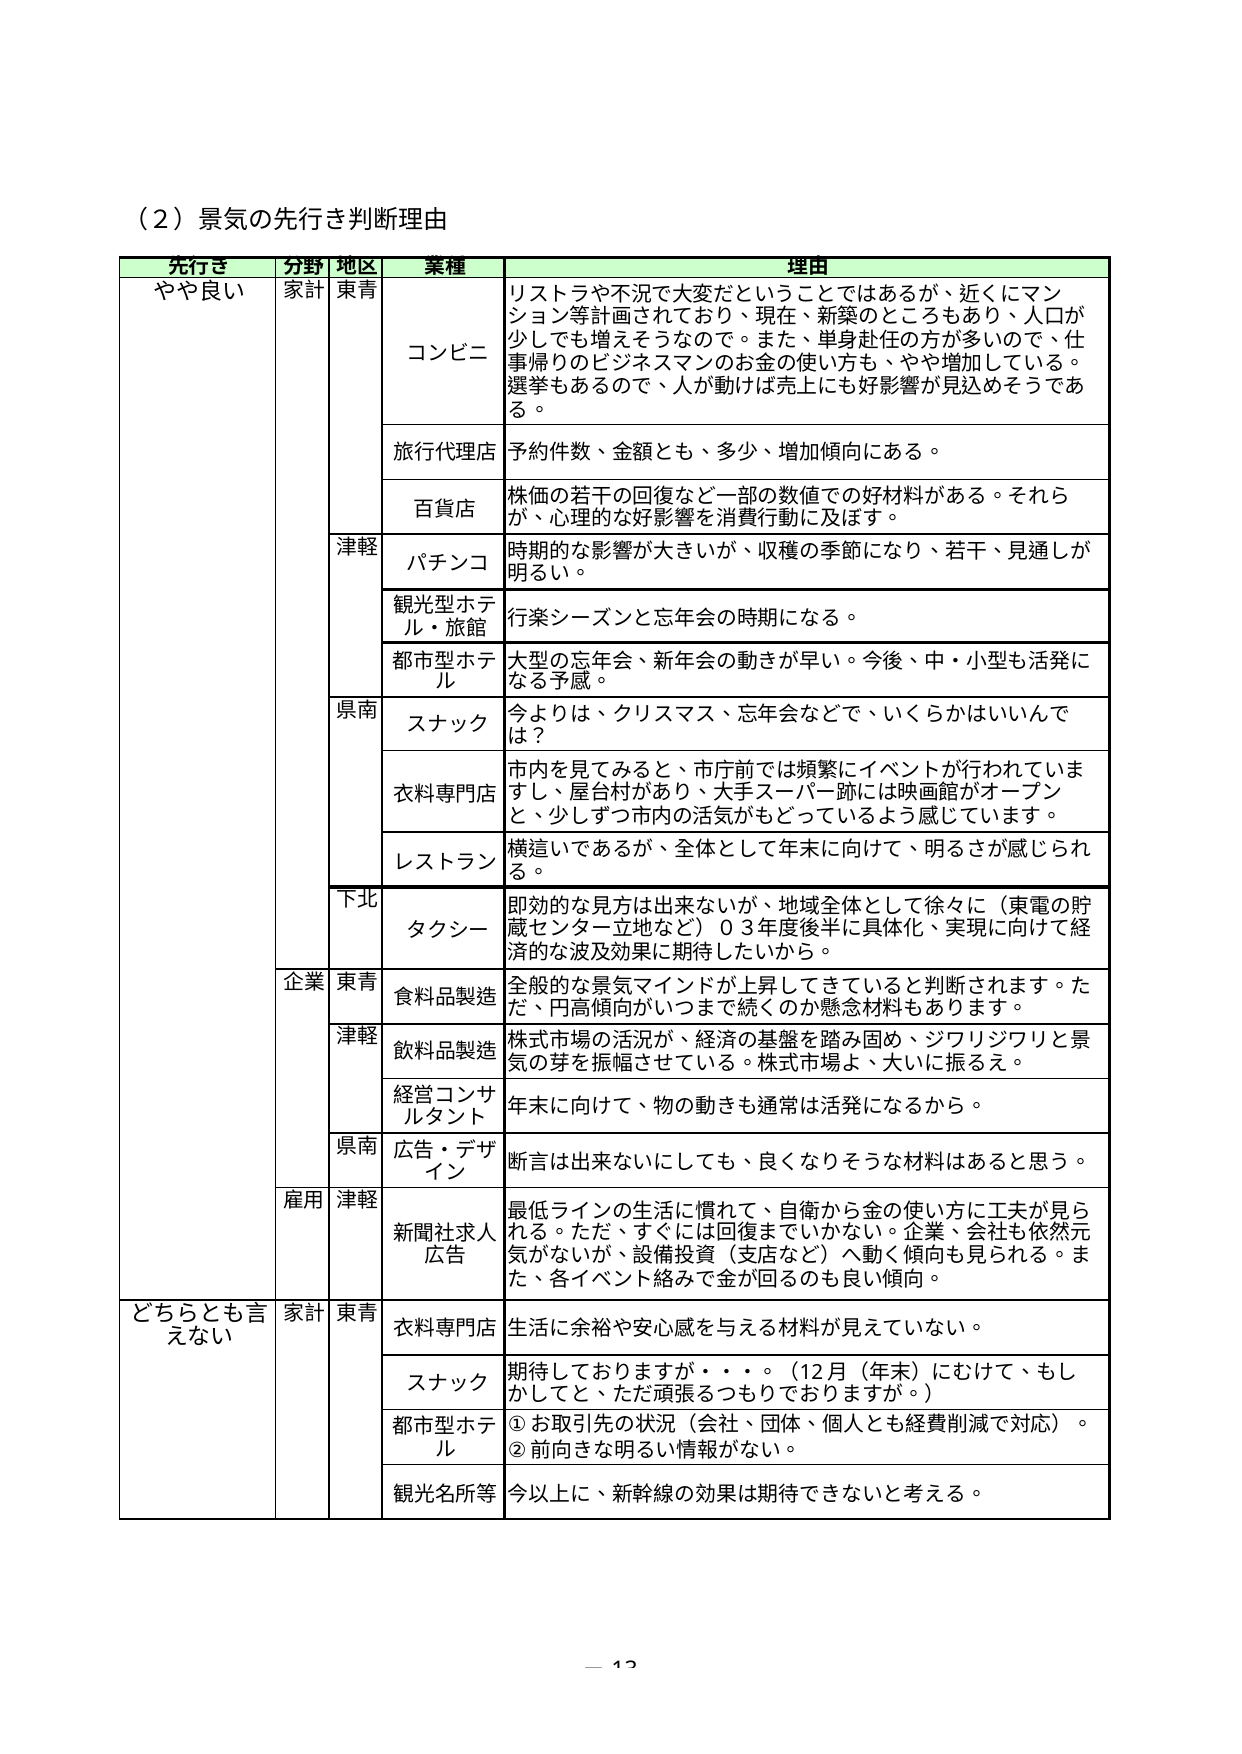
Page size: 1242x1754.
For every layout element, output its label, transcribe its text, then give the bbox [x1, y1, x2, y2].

table_cell 県南 [330, 1134, 381, 1187]
table_cell コンビニ [383, 278, 503, 424]
table_header 地区 [330, 259, 381, 277]
table_cell 横這いであるが、全体として年末に向けて、明るさが感じられる。 [506, 833, 1108, 885]
table_cell 市内を見てみると、市庁前では頻繁にイベントが行われていますし、屋台村があり、大手スーパー跡には映画館がオープン と、少しずつ市内の活気がもどっているよう感じています。 [506, 751, 1108, 831]
table_cell 新聞社求人広告 [383, 1188, 503, 1299]
table_cell 津軽 [330, 535, 381, 696]
table_cell 旅行代理店 [383, 425, 503, 478]
table_cell 衣料専門店 [383, 1301, 503, 1354]
table_cell スナック [383, 698, 503, 750]
table_cell 株価の若干の回復など一部の数値での好材料がある。それらが、心理的な好影響を消費行動に及ぼす。 [506, 480, 1108, 533]
table_cell 都市型ホテル [383, 644, 503, 696]
table_cell 観光名所等 [383, 1465, 503, 1518]
table_cell 飲料品製造 [383, 1025, 503, 1077]
table_cell 家計 [276, 1301, 328, 1518]
table_cell 東青 [330, 278, 381, 533]
table_cell 時期的な影響が大きいが、収穫の季節になり、若干、見通しが明るい。 [506, 535, 1108, 588]
table_cell 県南 [330, 698, 381, 885]
table_header 理由 [506, 259, 1108, 277]
table_cell 雇用 [276, 1188, 328, 1299]
table_header 先行き [120, 259, 275, 277]
table_cell 年末に向けて、物の動きも通常は活発になるから。 [506, 1079, 1108, 1132]
table_cell スナック [383, 1356, 503, 1409]
table_cell 即効的な見方は出来ないが、地域全体として徐々に（東電の貯蔵センター立地など）０３年度後半に具体化、実現に向けて経済的な波及効果に期待したいから。 [506, 889, 1108, 968]
table_cell 断言は出来ないにしても、良くなりそうな材料はあると思う。 [506, 1134, 1108, 1187]
table_cell 期待しておりますが・・・。（12月（年末）にむけて、もしかしてと、ただ頑張るつもりでおりますが。） [506, 1356, 1108, 1409]
table_cell どちらとも言えない [120, 1301, 275, 1518]
table_cell 最低ラインの生活に慣れて、自衛から金の使い方に工夫が見られる。ただ、すぐには回復までいかない。企業、会社も依然元気がないが、設備投資（支店など）へ動く傾向も見られる。また、各イベント絡みで金が回るのも良い傾向。 [506, 1188, 1108, 1299]
table_cell 衣料専門店 [383, 751, 503, 831]
table_cell 東青 [330, 970, 381, 1023]
table_cell 行楽シーズンと忘年会の時期になる。 [506, 591, 1108, 641]
table_cell レストラン [383, 833, 503, 885]
table_cell 予約件数、金額とも、多少、増加傾向にある。 [506, 425, 1108, 478]
table_cell 生活に余裕や安心感を与える材料が見えていない。 [506, 1301, 1108, 1354]
table_header 分野 [276, 259, 328, 277]
table_cell 津軽 [330, 1025, 381, 1132]
text （２）景気の先行き判断理由 [123, 201, 1135, 235]
table_cell タクシー [383, 889, 503, 968]
table_cell 食料品製造 [383, 970, 503, 1023]
table_cell ①お取引先の状況（会社、団体、個人とも経費削減で対応）。 ②前向きな明るい情報がない。 [506, 1410, 1108, 1463]
table_cell 都市型ホテル [383, 1410, 503, 1463]
table_cell 広告・デザイン [383, 1134, 503, 1187]
table_cell やや良い [120, 278, 275, 1299]
table_cell リストラや不況で大変だということではあるが、近くにマン ション等計画されており、現在、新築のところもあり、人口が少しでも増えそうなので。また、単身赴任の方が多いので、仕事帰りのビジネスマンのお金の使い方も、やや増加している。選挙もあるので、人が動けば売上にも好影響が見込めそうである。 [506, 278, 1108, 424]
table_cell 百貨店 [383, 480, 503, 533]
table_cell 全般的な景気マインドが上昇してきていると判断されます。ただ、円高傾向がいつまで続くのか懸念材料もあります。 [506, 970, 1108, 1023]
table_cell 株式市場の活況が、経済の基盤を踏み固め、ジワリジワリと景気の芽を振幅させている。株式市場よ、大いに振るえ。 [506, 1025, 1108, 1077]
table_cell パチンコ [383, 535, 503, 588]
table_header 業種 [383, 259, 503, 277]
table_cell 下北 [330, 889, 381, 968]
table_cell 大型の忘年会、新年会の動きが早い。今後、中・小型も活発になる予感。 [506, 644, 1108, 696]
table_cell 今よりは、クリスマス、忘年会などで、いくらかはいいんでは？ [506, 698, 1108, 750]
table_cell 家計 [276, 278, 328, 968]
table_cell 今以上に、新幹線の効果は期待できないと考える。 [506, 1465, 1108, 1518]
table_cell 企業 [276, 970, 328, 1187]
table_cell 津軽 [330, 1188, 381, 1299]
table_cell 東青 [330, 1301, 381, 1518]
table_cell 観光型ホテル・旅館 [383, 591, 503, 641]
table_cell 経営コンサルタント [383, 1079, 503, 1132]
